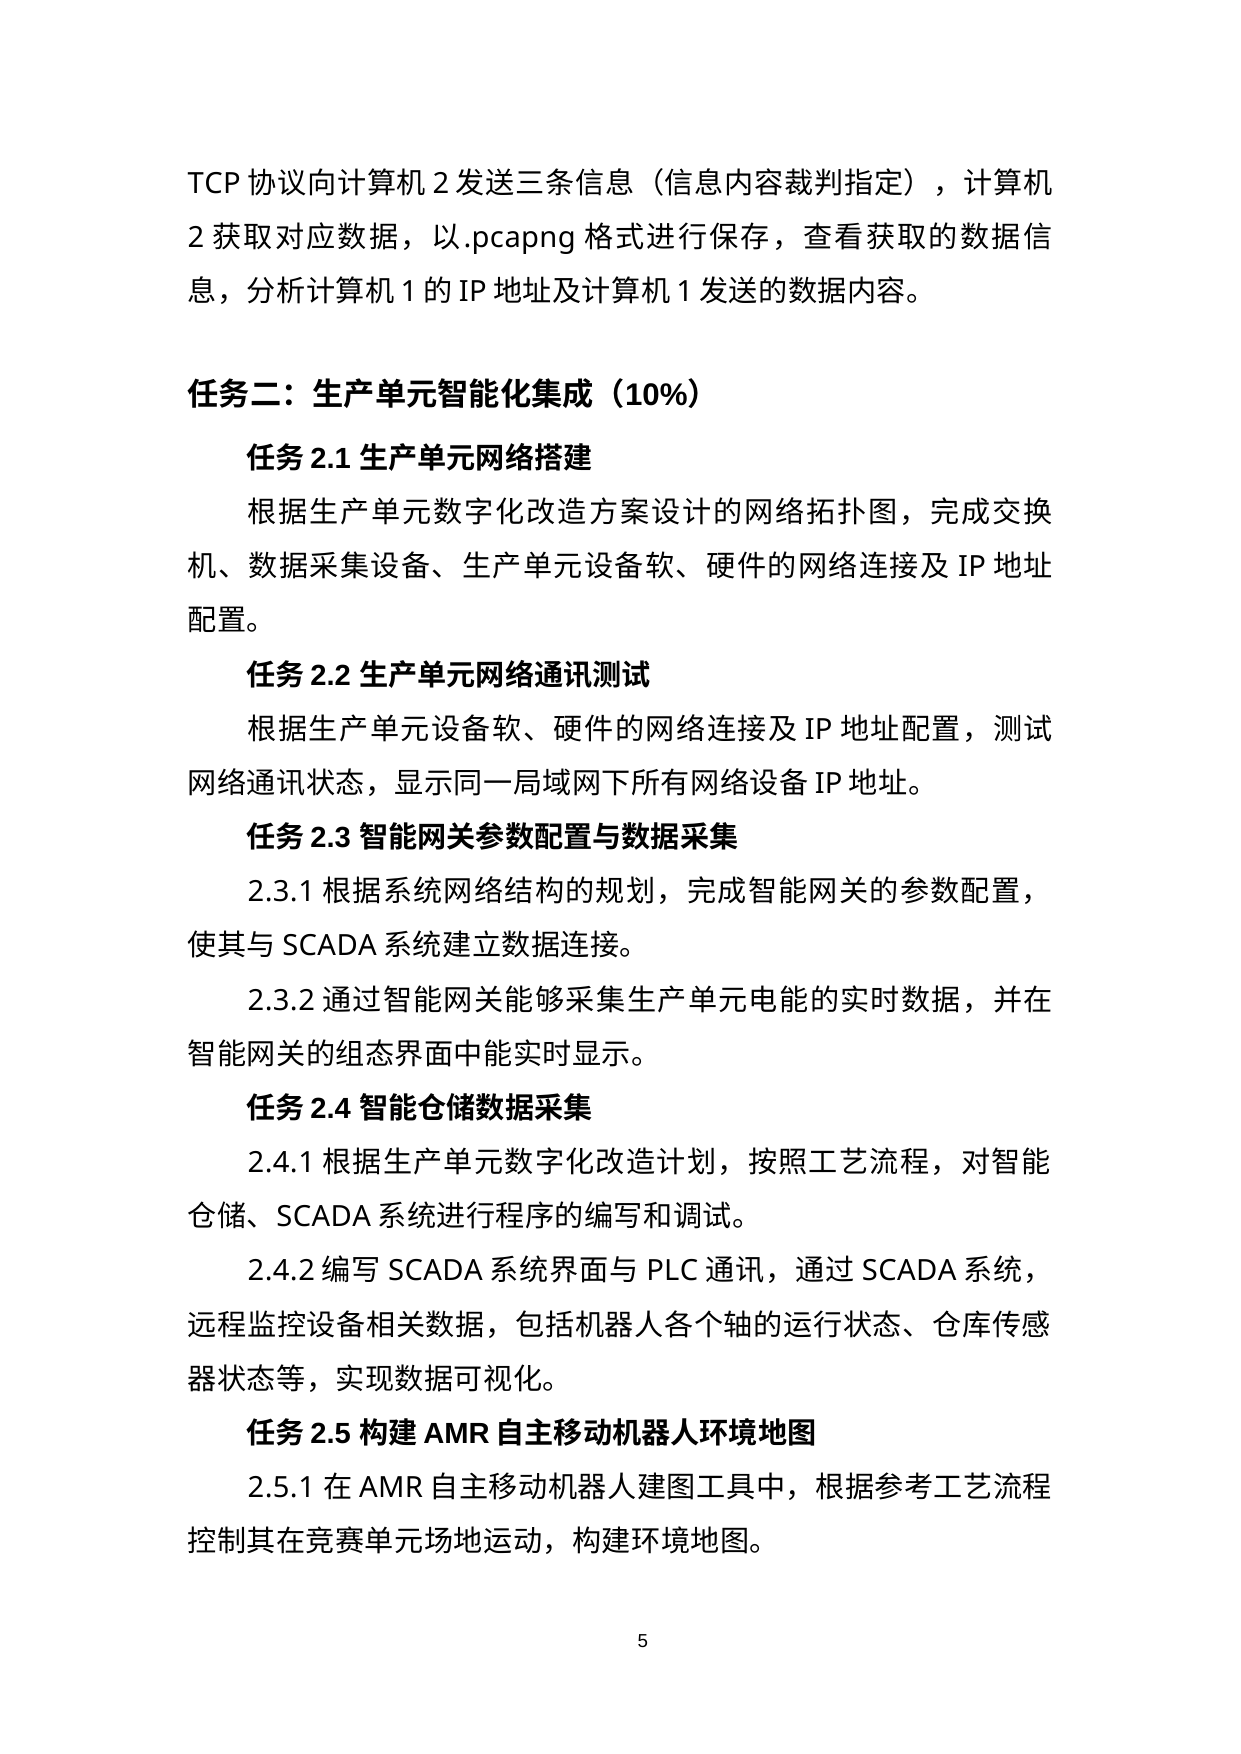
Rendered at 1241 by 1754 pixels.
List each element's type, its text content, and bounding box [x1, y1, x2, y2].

text 根据生产单元数字化改造方案设计的网络拓扑图，完成交换机、数据采集设备、生产单元设备软、硬件的网络连接及IP地址配置。 [187, 479, 1053, 642]
text 2.4.2编写SCADA系统界面与PLC通讯，通过SCADA系统，远程监控设备相关数据，包括机器人各个轴的运行状态、仓库传感器状态等，实现数据可视化。 [187, 1237, 1053, 1400]
subtitle 任务2.3 智能网关参数配置与数据采集 [187, 804, 1053, 858]
text 根据生产单元设备软、硬件的网络连接及IP地址配置，测试网络通讯状态，显示同一局域网下所有网络设备IP地址。 [187, 696, 1053, 804]
subtitle 任务二：生产单元智能化集成（10%） [187, 369, 1053, 414]
text 2.5.1 在AMR自主移动机器人建图工具中，根据参考工艺流程控制其在竞赛单元场地运动，构建环境地图。 [187, 1454, 1053, 1562]
text 2.3.1根据系统网络结构的规划，完成智能网关的参数配置，使其与SCADA系统建立数据连接。 [187, 858, 1053, 967]
subtitle 任务2.1 生产单元网络搭建 [187, 425, 1053, 479]
text 2.4.1根据生产单元数字化改造计划，按照工艺流程，对智能仓储、SCADA系统进行程序的编写和调试。 [187, 1129, 1053, 1237]
subtitle 任务2.5 构建AMR自主移动机器人环境地图 [187, 1400, 1053, 1454]
subtitle 任务2.2 生产单元网络通讯测试 [187, 642, 1053, 696]
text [187, 150, 1053, 312]
subtitle 任务2.4 智能仓储数据采集 [187, 1075, 1053, 1129]
text 2.3.2通过智能网关能够采集生产单元电能的实时数据，并在智能网关的组态界面中能实时显示。 [187, 967, 1053, 1075]
